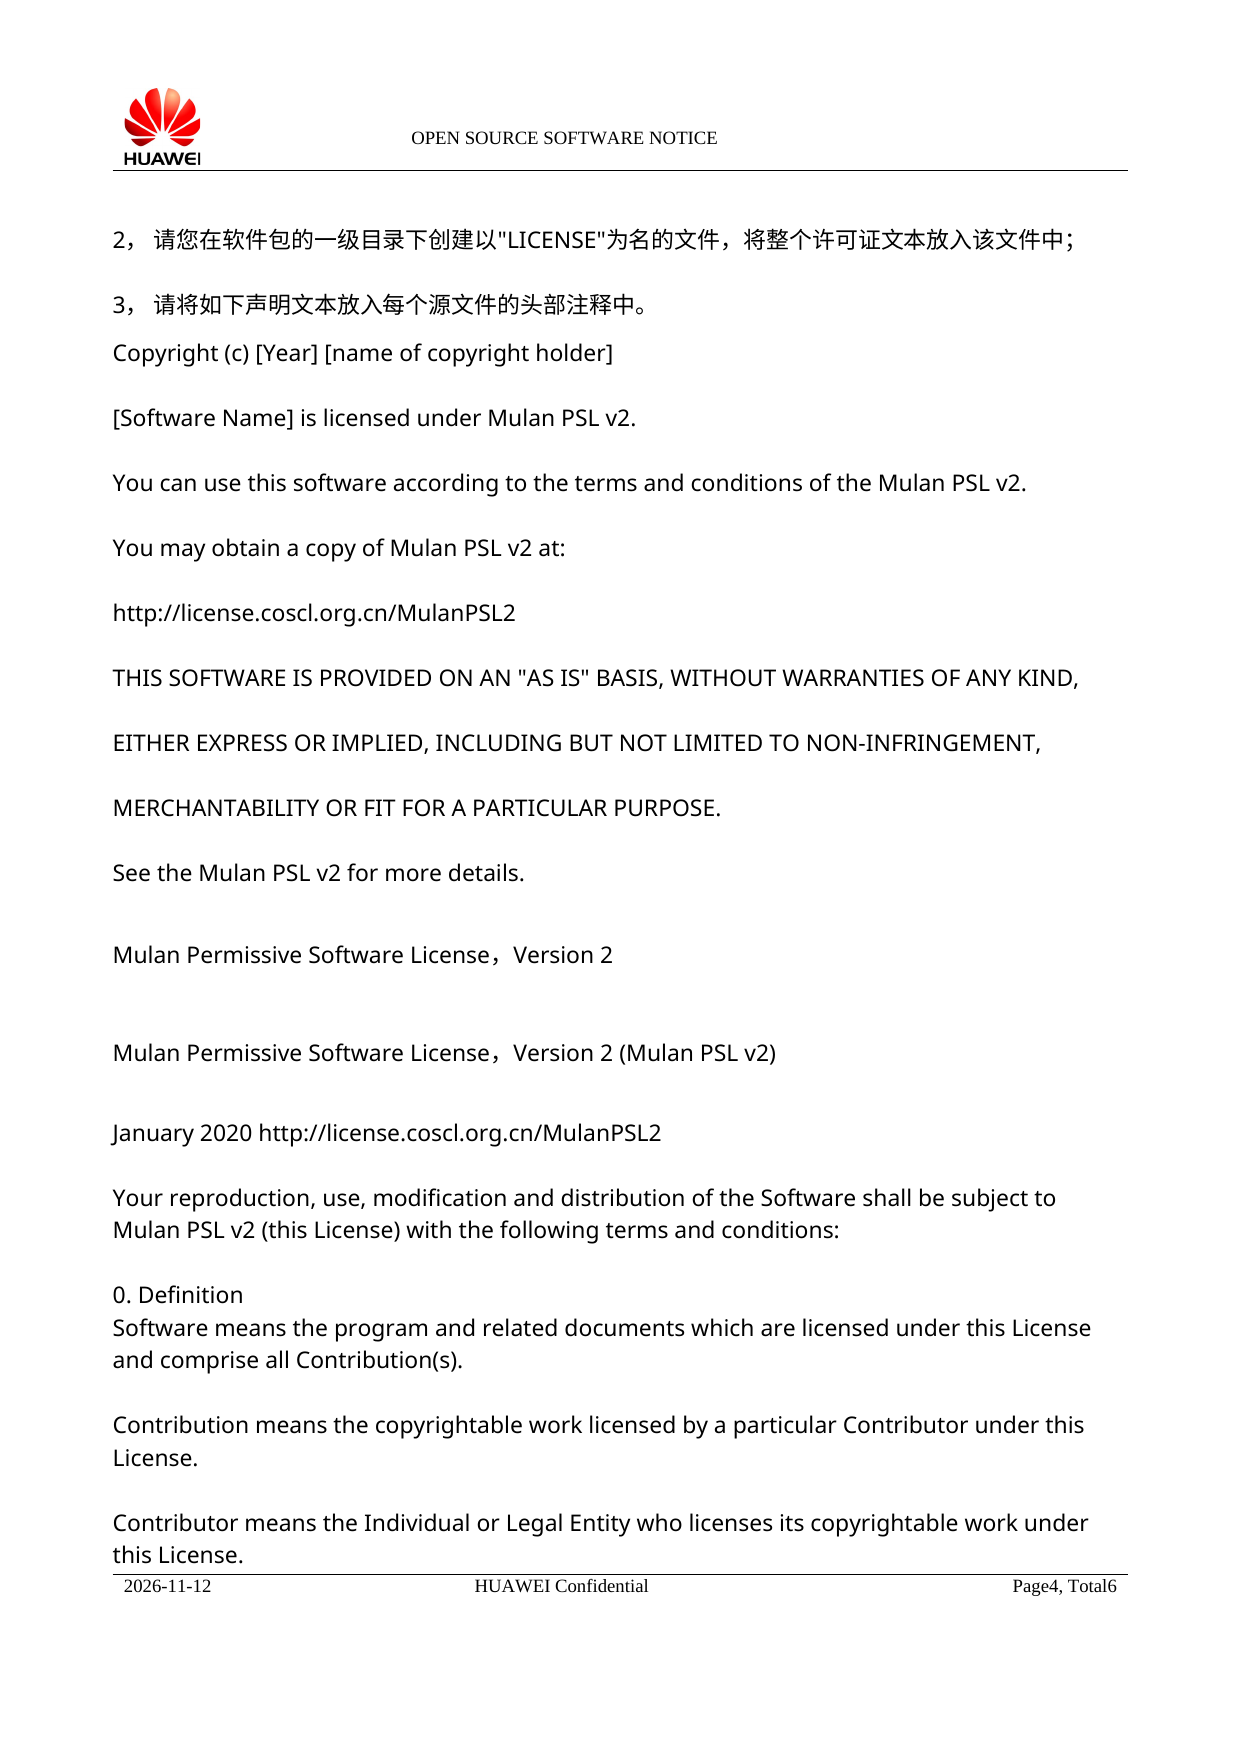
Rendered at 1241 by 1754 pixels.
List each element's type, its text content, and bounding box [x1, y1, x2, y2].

text January 2020 http://license.coscl.org.cn/MulanPSL2 [112, 1116, 1128, 1149]
text http://license.coscl.org.cn/MulanPSL2 [112, 596, 1128, 629]
text THIS SOFTWARE IS PROVIDED ON AN "AS IS" BASIS, WITHOUT WARRANTIES OF ANY KIND, [112, 661, 1128, 694]
text You may obtain a copy of Mulan PSL v2 at: [112, 531, 1128, 564]
text 0. Definition [112, 1279, 1128, 1311]
text [Software Name] is licensed under Mulan PSL v2. [112, 401, 1128, 434]
text Copyright (c) [Year] [name of copyright holder] [112, 336, 1128, 369]
text 3， 请将如下声明文本放入每个源文件的头部注释中。 [112, 271, 1128, 336]
text You can use this software according to the terms and conditions of the Mulan PSL v2. [112, 466, 1128, 499]
text Mulan Permissive Software License，Version 2 [112, 921, 1128, 986]
text 2， 请您在软件包的一级目录下创建以"LICENSE"为名的文件，将整个许可证文本放入该文件中； [112, 206, 1128, 271]
text Contributor means the Individual or Legal Entity who licenses its copyrightable work under this License. [112, 1506, 1128, 1571]
text See the Mulan PSL v2 for more details. [112, 856, 1128, 889]
text MERCHANTABILITY OR FIT FOR A PARTICULAR PURPOSE. [112, 791, 1128, 824]
text Mulan Permissive Software License，Version 2 (Mulan PSL v2) [112, 1019, 1128, 1084]
text Your reproduction, use, modification and distribution of the Software shall be subject to Mulan PSL v2 (this License) with the following terms and conditions: [112, 1181, 1128, 1246]
text Contribution means the copyrightable work licensed by a particular Contributor under this License. [112, 1409, 1128, 1474]
picture [124, 88, 201, 165]
text Software means the program and related documents which are licensed under this License and comprise all Contribution(s). [112, 1311, 1128, 1376]
text EITHER EXPRESS OR IMPLIED, INCLUDING BUT NOT LIMITED TO NON-INFRINGEMENT, [112, 726, 1128, 759]
